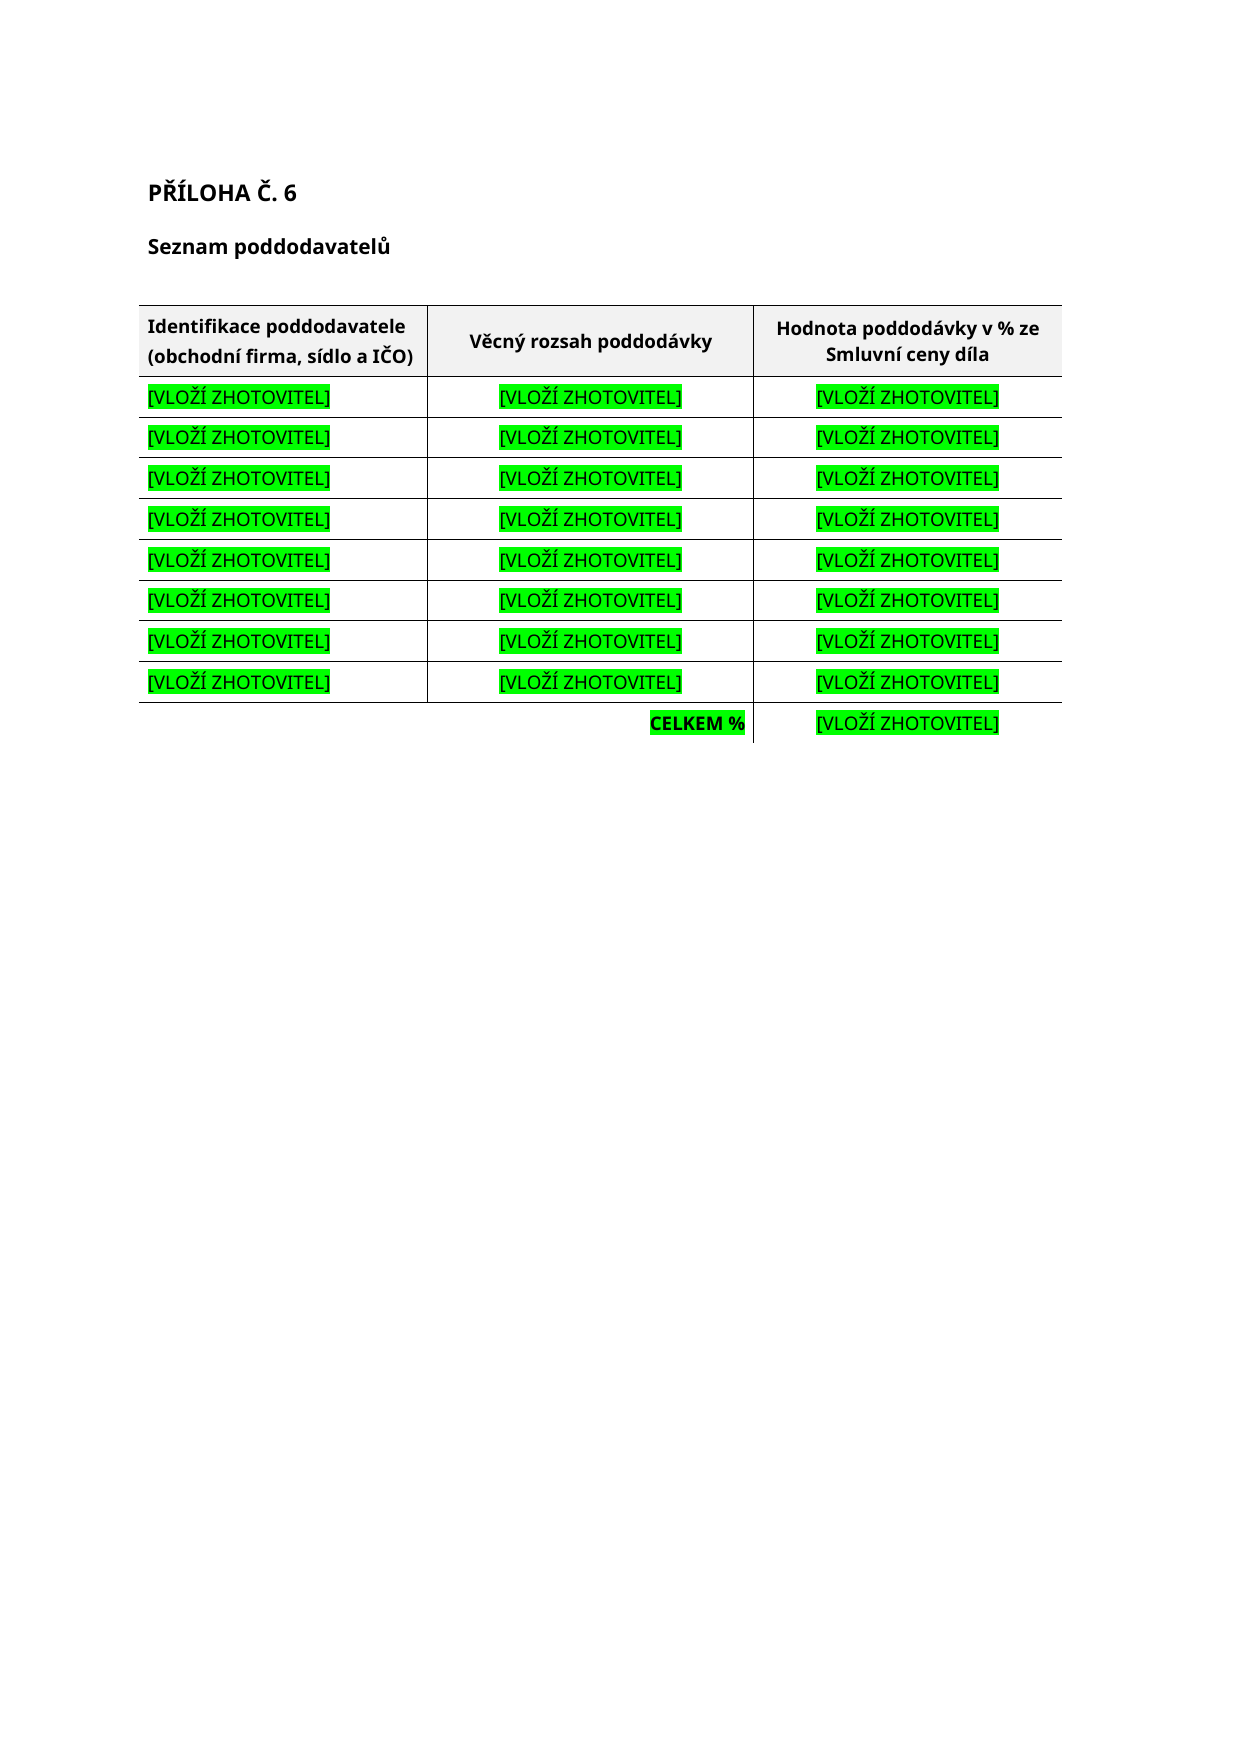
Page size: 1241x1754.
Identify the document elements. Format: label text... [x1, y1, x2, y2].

text Seznam poddodavatelů [148, 232, 1093, 260]
table_cell [VLOŽÍ ZHOTOVITEL] [754, 377, 1062, 417]
table_cell [VLOŽÍ ZHOTOVITEL] [139, 621, 427, 661]
table_cell [VLOŽÍ ZHOTOVITEL] [754, 458, 1062, 498]
table_cell [VLOŽÍ ZHOTOVITEL] [754, 703, 1062, 742]
table_cell [VLOŽÍ ZHOTOVITEL] [428, 621, 753, 661]
table_cell [VLOŽÍ ZHOTOVITEL] [754, 662, 1062, 702]
table_cell [VLOŽÍ ZHOTOVITEL] [754, 418, 1062, 457]
table_cell CELKEM % [139, 703, 753, 742]
table_cell [VLOŽÍ ZHOTOVITEL] [428, 377, 753, 417]
table_cell [VLOŽÍ ZHOTOVITEL] [139, 581, 427, 620]
table_cell [VLOŽÍ ZHOTOVITEL] [428, 458, 753, 498]
text Příloha č. 6 [148, 177, 1093, 208]
table_cell [VLOŽÍ ZHOTOVITEL] [139, 540, 427, 579]
table_cell [VLOŽÍ ZHOTOVITEL] [754, 581, 1062, 620]
table_cell [VLOŽÍ ZHOTOVITEL] [139, 662, 427, 702]
table_cell [VLOŽÍ ZHOTOVITEL] [428, 581, 753, 620]
table_cell [VLOŽÍ ZHOTOVITEL] [139, 377, 427, 417]
table_cell [VLOŽÍ ZHOTOVITEL] [754, 499, 1062, 539]
table_cell [VLOŽÍ ZHOTOVITEL] [139, 418, 427, 457]
table_cell [VLOŽÍ ZHOTOVITEL] [428, 662, 753, 702]
table_cell [VLOŽÍ ZHOTOVITEL] [139, 458, 427, 498]
table_cell [VLOŽÍ ZHOTOVITEL] [754, 621, 1062, 661]
table_cell [VLOŽÍ ZHOTOVITEL] [428, 499, 753, 539]
table_header Věcný rozsah poddodávky [428, 306, 753, 376]
table_cell [VLOŽÍ ZHOTOVITEL] [428, 540, 753, 579]
table_cell [VLOŽÍ ZHOTOVITEL] [754, 540, 1062, 579]
table_header Hodnota poddodávky v % ze Smluvní ceny díla [754, 306, 1062, 376]
table_header Identifikace poddodavatele (obchodní firma, sídlo a IČO) [139, 306, 427, 376]
table_cell [VLOŽÍ ZHOTOVITEL] [428, 418, 753, 457]
table_cell [VLOŽÍ ZHOTOVITEL] [139, 499, 427, 539]
